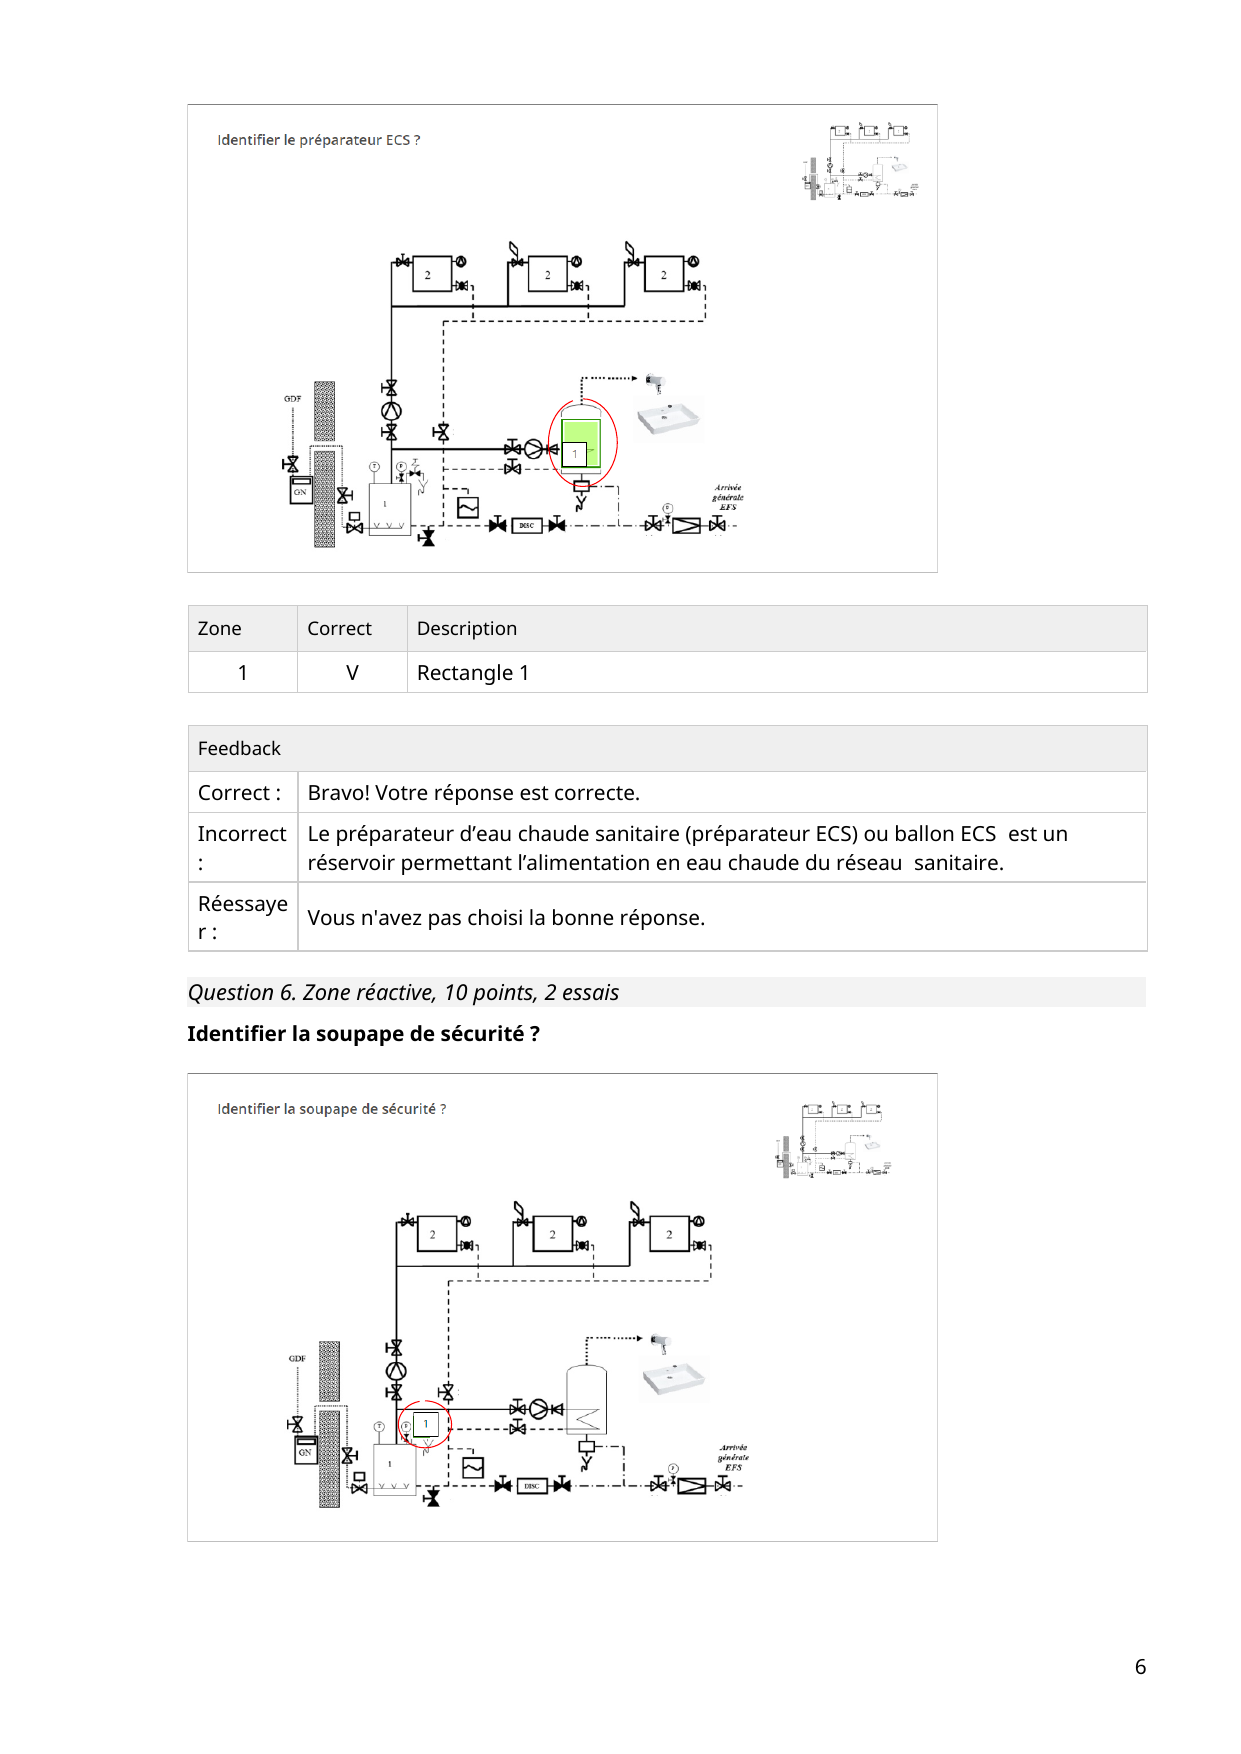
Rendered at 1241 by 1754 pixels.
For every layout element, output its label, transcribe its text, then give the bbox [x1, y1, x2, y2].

table_header Zone [189, 606, 297, 651]
table_header Feedback [189, 726, 1147, 771]
table_cell Rectangle 1 [408, 651, 1147, 691]
table_header Correct [298, 606, 407, 651]
picture [187, 104, 938, 573]
subtitle Question 6. Zone réactive, 10 points, 2 essais [187, 977, 1146, 1007]
text Identifier la soupape de sécurité ? [187, 1019, 1146, 1048]
table_cell Incorrect : [189, 813, 297, 881]
table_cell Bravo! Votre réponse est correcte. [299, 771, 1147, 812]
table_cell Réessayer : [189, 883, 297, 950]
picture [187, 1073, 938, 1542]
table_cell V [298, 652, 407, 691]
table_cell 1 [189, 652, 297, 691]
table_cell Correct : [189, 772, 297, 812]
table_cell Vous n'avez pas choisi la bonne réponse. [299, 881, 1147, 950]
table_cell Le préparateur d’eau chaude sanitaire (préparateur ECS) ou ballon ECS ​ est un réservoir permettant l’alimentation en eau chaude du réseau ​ sanitaire. [299, 812, 1147, 881]
table_header Description [408, 606, 1147, 651]
